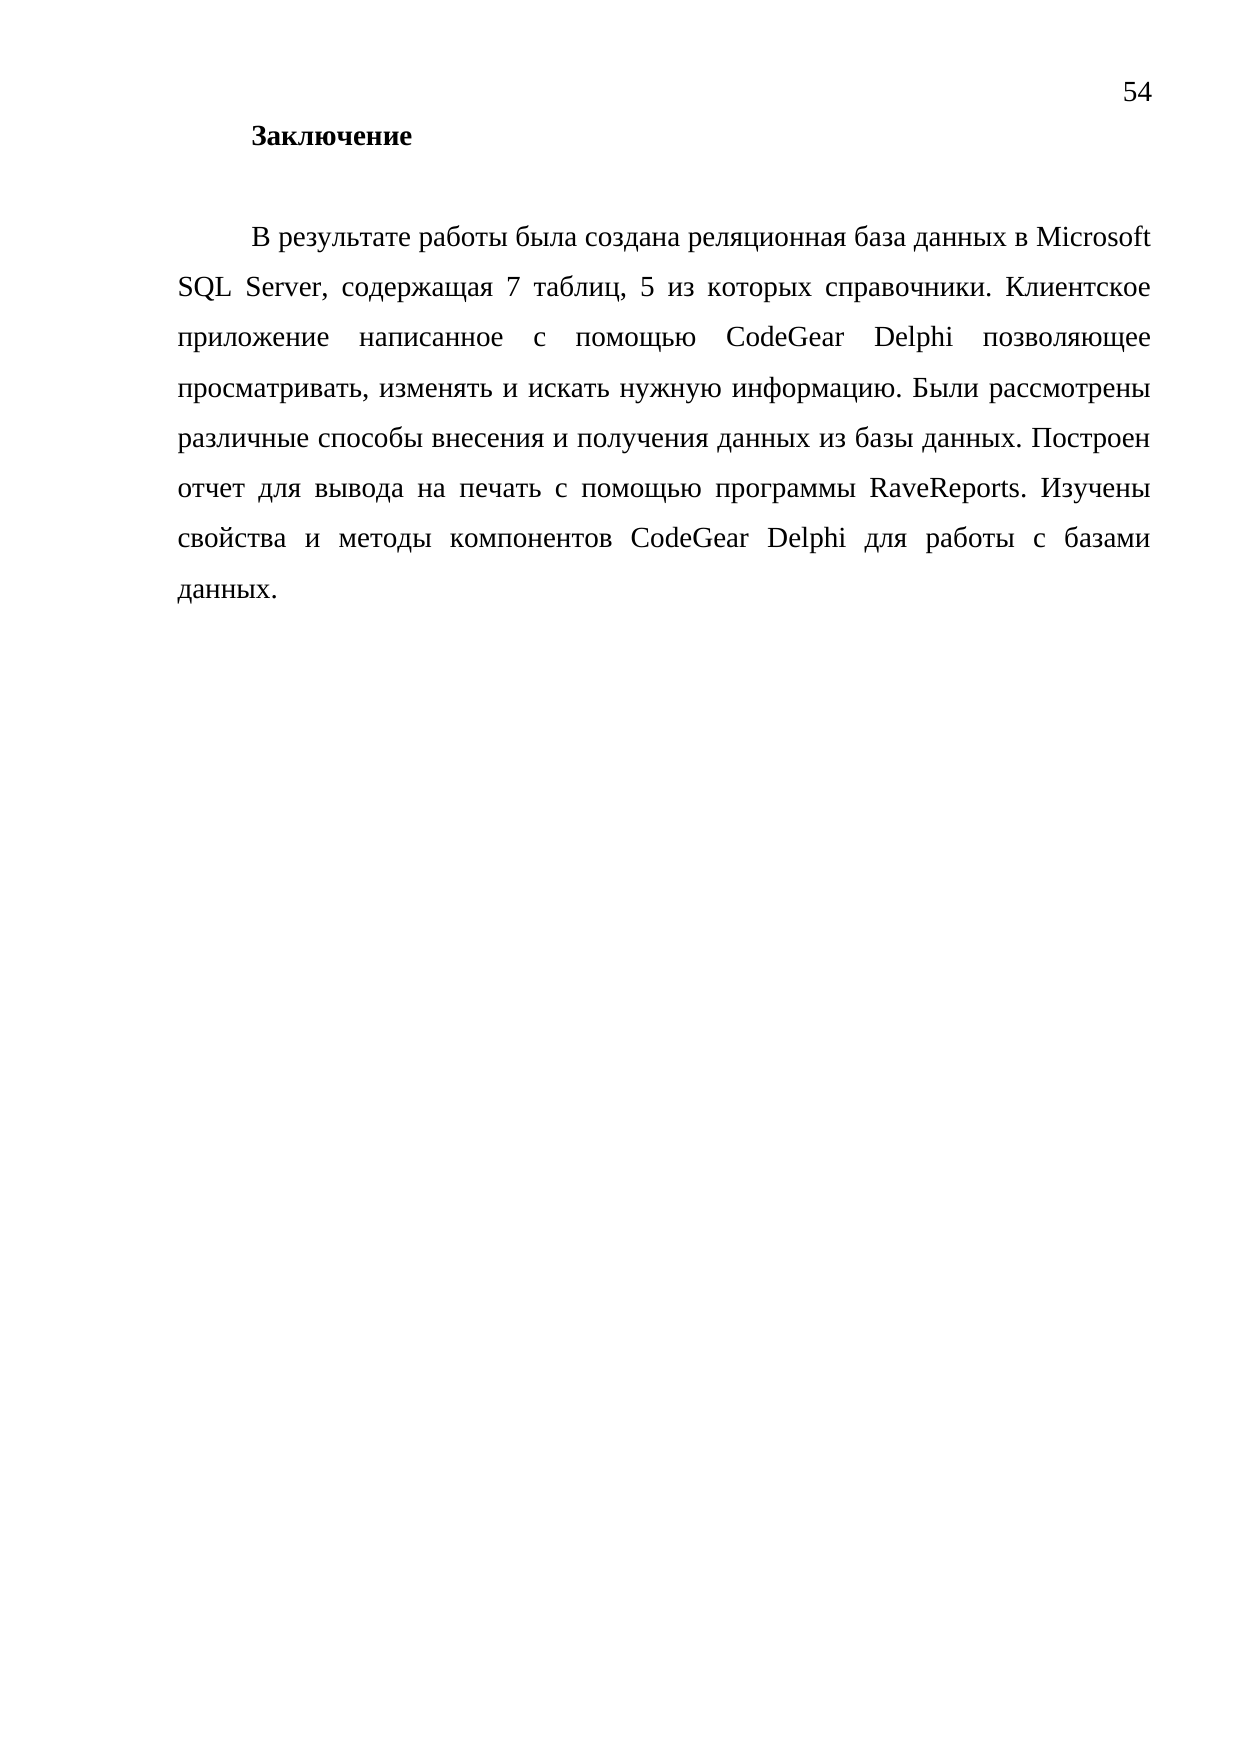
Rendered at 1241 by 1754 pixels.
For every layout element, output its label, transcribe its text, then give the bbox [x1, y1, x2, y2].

text В результате работы была создана реляционная база данных в Microsoft SQL Server, содержащая 7 таблиц, 5 из которых справочники. Клиентское приложение написанное с помощью CodeGear Delphi позволяющее просматривать, изменять и искать нужную информацию. Были рассмотрены различные способы внесения и получения данных из базы данных. Построен отчет для вывода на печать с помощью программы RaveReports. Изучены свойства и методы компонентов CodeGear Delphi для работы с базами данных. [177, 219, 1152, 604]
subtitle Заключение [177, 118, 1152, 152]
